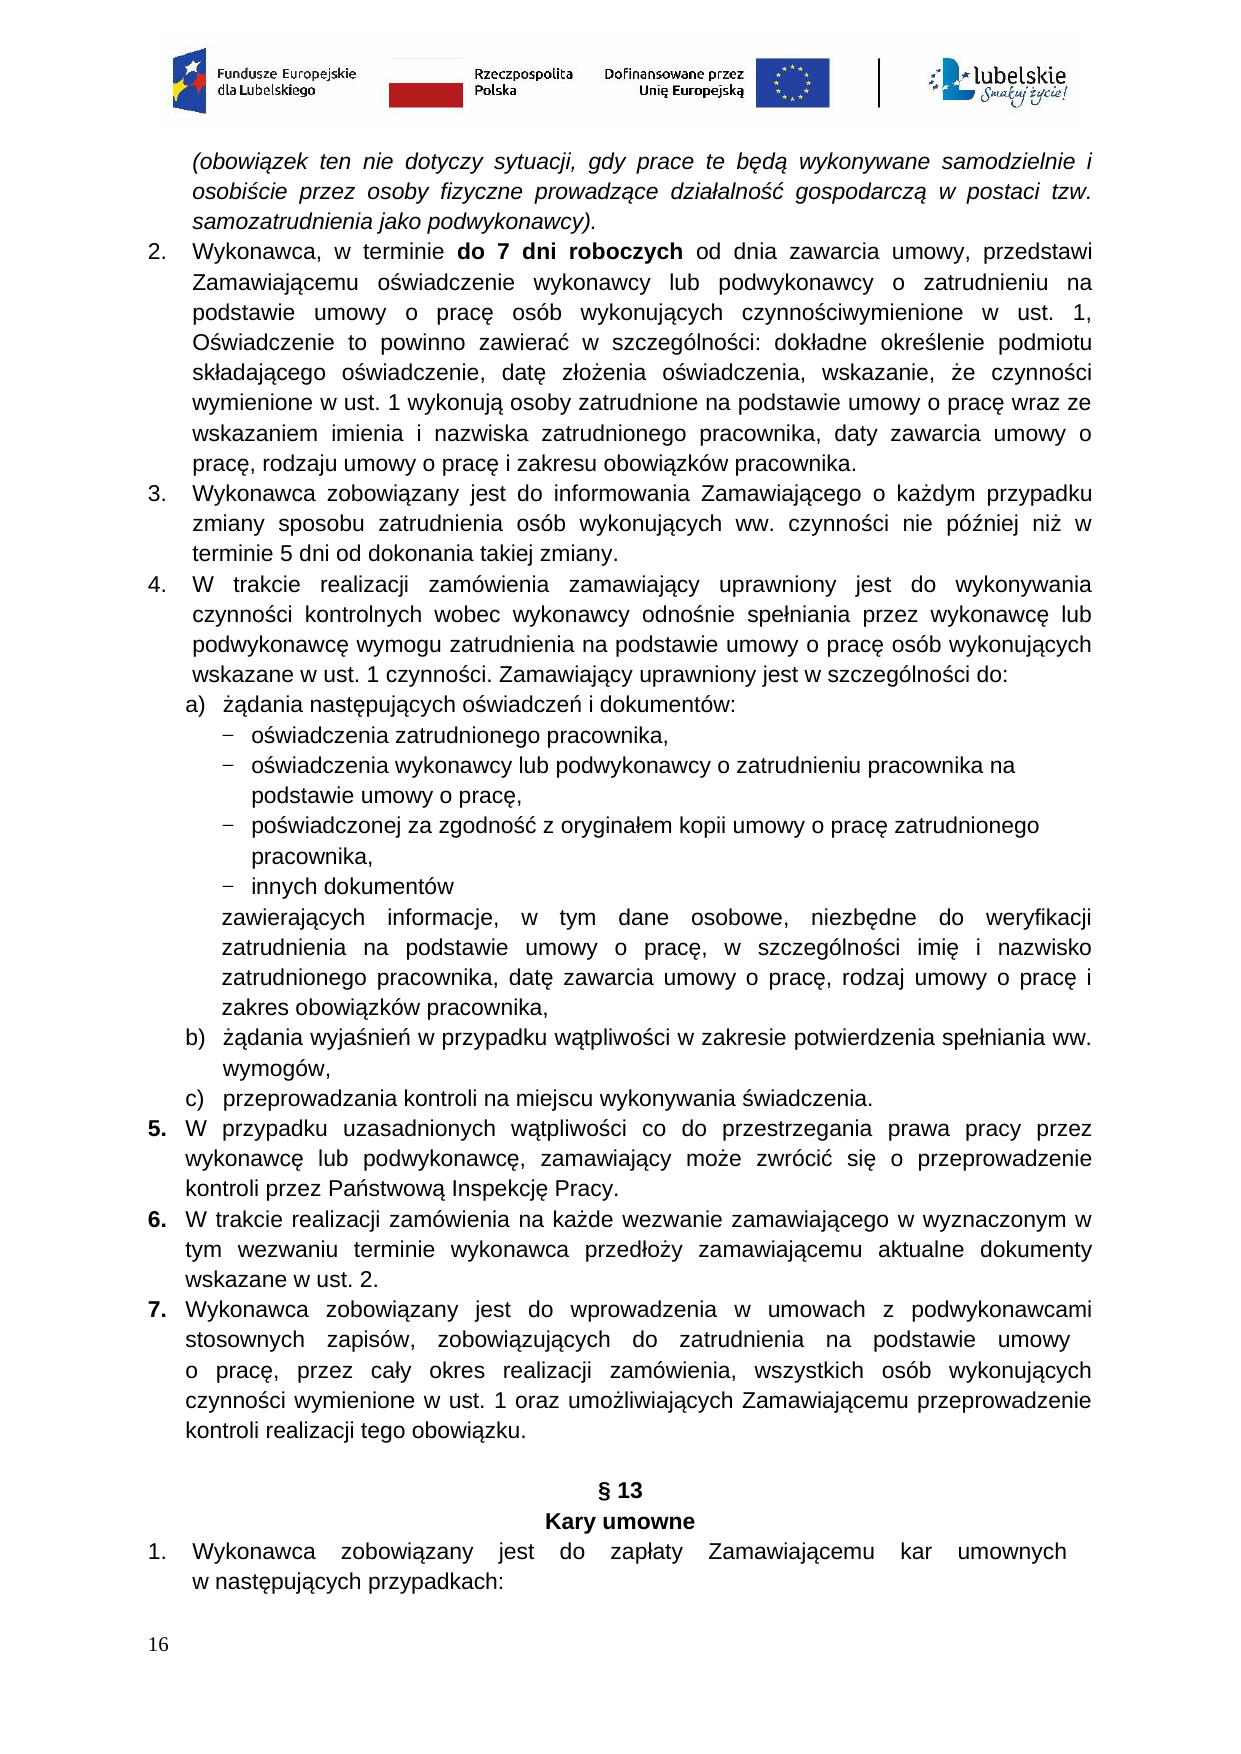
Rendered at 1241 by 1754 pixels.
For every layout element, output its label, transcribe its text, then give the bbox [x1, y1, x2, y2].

list oświadczenia wykonawcy lub podwykonawcy o zatrudnieniu pracownika na podstawie umowy o pracę, [221, 752, 1093, 809]
list żądania wyjaśnień w przypadku wątpliwości w zakresie potwierdzenia spełniania ww. wymogów, [185, 1024, 1093, 1081]
list Wykonawca zobowiązany jest do zapłaty Zamawiającemu kar umownych w następujących przypadkach: [148, 1538, 1093, 1594]
text (obowiązek ten nie dotyczy sytuacji, gdy prace te będą wykonywane samodzielnie i osobiście przez osoby fizyczne prowadzące działalność gospodarczą w postaci tzw. samozatrudnienia jako podwykonawcy). [192, 148, 1093, 234]
list przeprowadzania kontroli na miejscu wykonywania świadczenia. [185, 1085, 1093, 1111]
list Wykonawca, w terminie do 7 dni roboczych od dnia zawarcia umowy, przedstawi Zamawiającemu oświadczenie wykonawcy lub podwykonawcy o zatrudnieniu na podstawie umowy o pracę osób wykonujących czynnościwymienione w ust. 1, Oświadczenie to powinno zawierać w szczególności: dokładne określenie podmiotu składającego oświadczenie, datę złożenia oświadczenia, wskazanie, że czynności wymienione w ust. 1 wykonują osoby zatrudnione na podstawie umowy o pracę wraz ze wskazaniem imienia i nazwiska zatrudnionego pracownika, daty zawarcia umowy o pracę, rodzaju umowy o pracę i zakresu obowiązków pracownika. [148, 238, 1093, 476]
list innych dokumentów [221, 873, 1093, 899]
text Kary umowne [148, 1508, 1093, 1534]
picture [157, 32, 1084, 130]
list Wykonawca zobowiązany jest do wprowadzenia w umowach z podwykonawcami stosownych zapisów, zobowiązujących do zatrudnienia na podstawie umowy o pracę, przez cały okres realizacji zamówienia, wszystkich osób wykonujących czynności wymienione w ust. 1 oraz umożliwiających Zamawiającemu przeprowadzenie kontroli realizacji tego obowiązku. [148, 1296, 1093, 1443]
list żądania następujących oświadczeń i dokumentów: [185, 691, 1093, 718]
list W trakcie realizacji zamówienia zamawiający uprawniony jest do wykonywania czynności kontrolnych wobec wykonawcy odnośnie spełniania przez wykonawcę lub podwykonawcę wymogu zatrudnienia na podstawie umowy o pracę osób wykonujących wskazane w ust. 1 czynności. Zamawiający uprawniony jest w szczególności do: [148, 571, 1093, 687]
list W przypadku uzasadnionych wątpliwości co do przestrzegania prawa pracy przez wykonawcę lub podwykonawcę, zamawiający może zwrócić się o przeprowadzenie kontroli przez Państwową Inspekcję Pracy. [148, 1115, 1093, 1202]
list W trakcie realizacji zamówienia na każde wezwanie zamawiającego w wyznaczonym w tym wezwaniu terminie wykonawca przedłoży zamawiającemu aktualne dokumenty wskazane w ust. 2. [148, 1206, 1093, 1292]
list poświadczonej za zgodność z oryginałem kopii umowy o pracę zatrudnionego pracownika, [221, 812, 1093, 869]
list oświadczenia zatrudnionego pracownika, [221, 722, 1093, 748]
text § 13 [148, 1477, 1093, 1504]
list Wykonawca zobowiązany jest do informowania Zamawiającego o każdym przypadku zmiany sposobu zatrudnienia osób wykonujących ww. czynności nie później niż w terminie 5 dni od dokonania takiej zmiany. [148, 480, 1093, 567]
text zawierających informacje, w tym dane osobowe, niezbędne do weryfikacji zatrudnienia na podstawie umowy o pracę, w szczególności imię i nazwisko zatrudnionego pracownika, datę zawarcia umowy o pracę, rodzaj umowy o pracę i zakres obowiązków pracownika, [221, 903, 1093, 1020]
